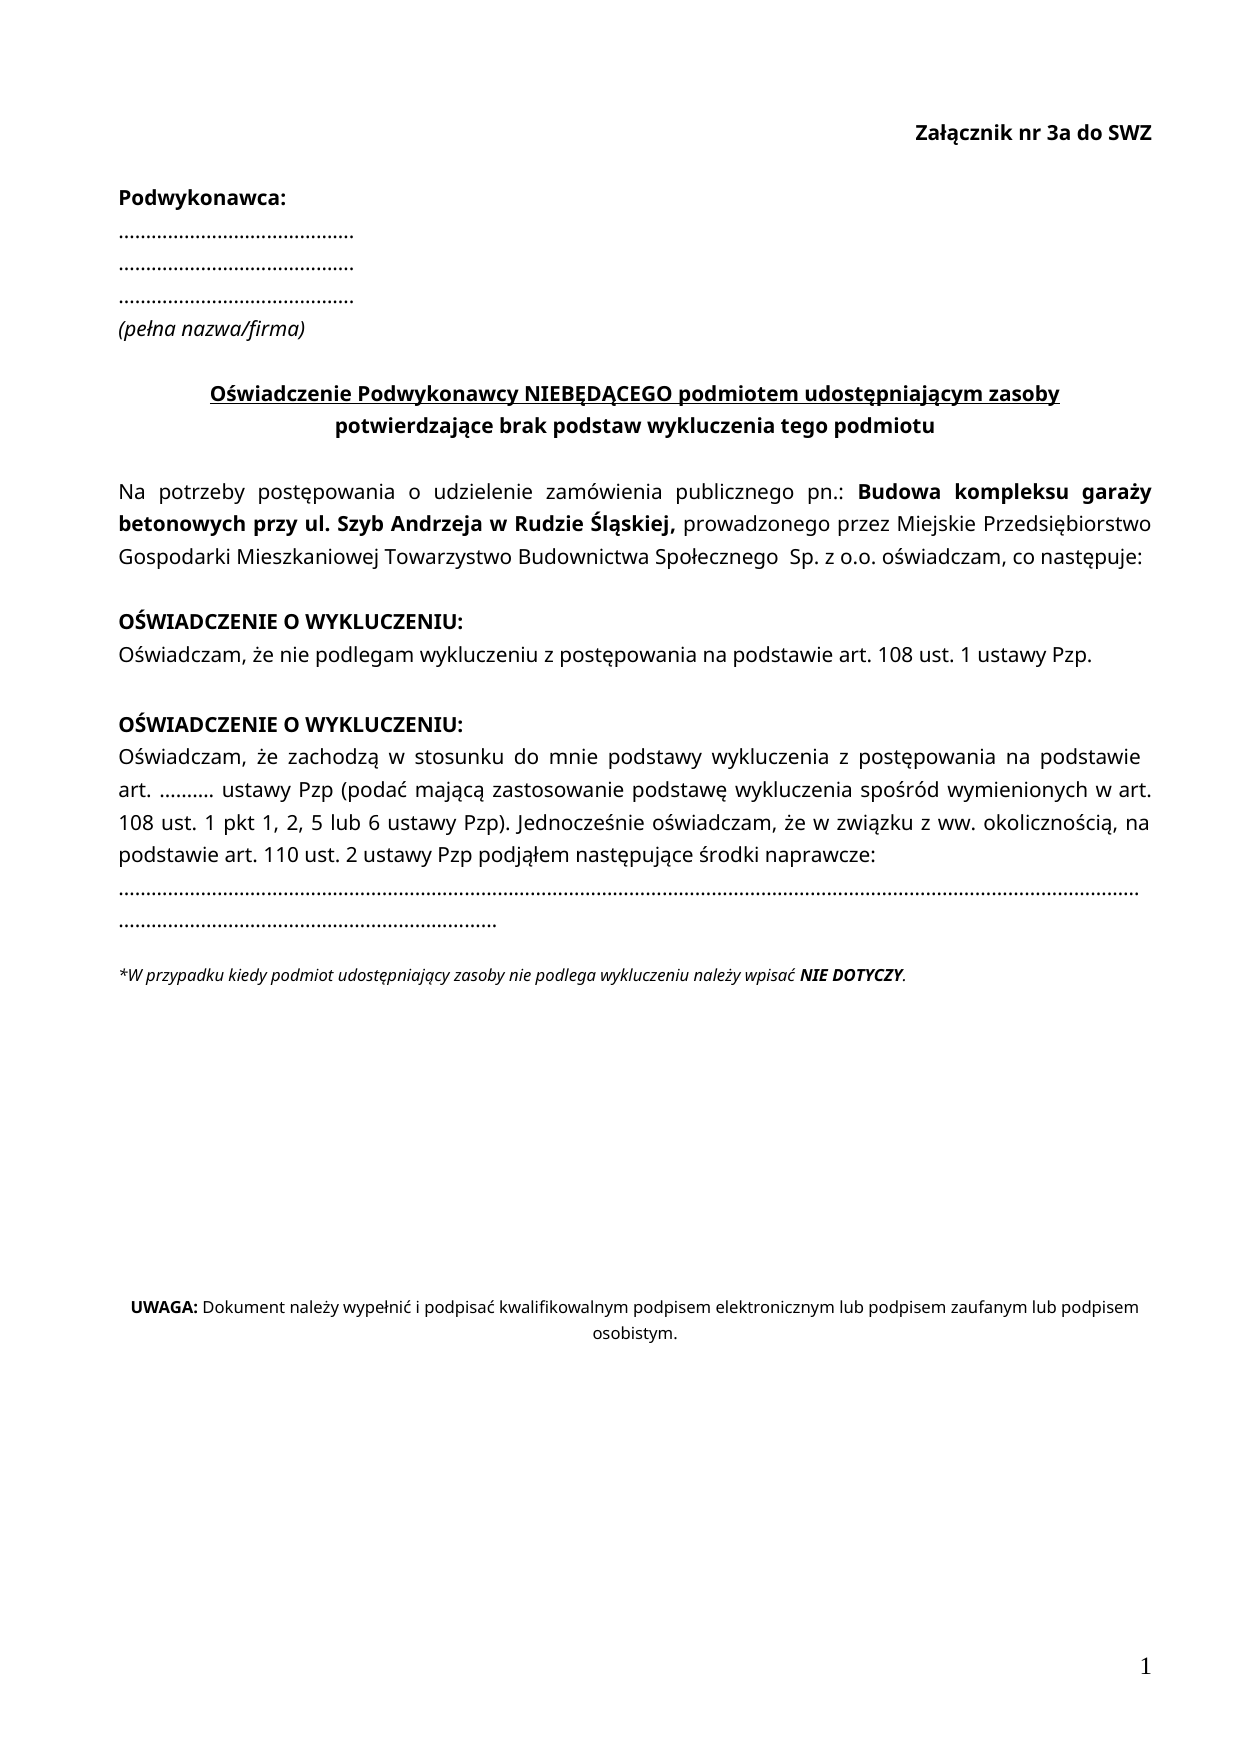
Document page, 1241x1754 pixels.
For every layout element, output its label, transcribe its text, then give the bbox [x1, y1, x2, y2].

subtitle Oświadczenie Podwykonawcy NIEBĘDĄCEGO podmiotem udostępniającym zasoby [118, 379, 1152, 407]
text Oświadczam, że nie podlegam wykluczeniu z postępowania na podstawie art. 108 ust. 1 ustawy Pzp. [118, 640, 1152, 668]
text (pełna nazwa/firma) [118, 314, 1152, 342]
list OŚWIADCZENIE O WYKLUCZENIU: [118, 607, 1152, 636]
text ……………………………………. [118, 216, 1152, 244]
text UWAGA: Dokument należy wypełnić i podpisać kwalifikowalnym podpisem elektronicznym lub podpisem zaufanym lub podpisem osobistym. [118, 1295, 1152, 1344]
text Podwykonawca: [118, 183, 1152, 212]
text Na potrzeby postępowania o udzielenie zamówienia publicznego pn.: Budowa kompleksu garaży betonowych przy ul. Szyb Andrzeja w Rudzie Śląskiej, prowadzonego przez Miejskie Przedsiębiorstwo Gospodarki Mieszkaniowej Towarzystwo Budownictwa Społecznego Sp. z o.o. oświadczam, co następuje: [118, 477, 1152, 570]
text potwierdzające brak podstaw wykluczenia tego podmiotu [118, 412, 1152, 440]
list ………………………………………………………………………………………………………………………………………………………………………………………………………………………………… [118, 873, 1152, 934]
text Oświadczam, że zachodzą w stosunku do mnie podstawy wykluczenia z postępowania na podstawie art. ………. ustawy Pzp (podać mającą zastosowanie podstawę wykluczenia spośród wymienionych w art. 108 ust. 1 pkt 1, 2, 5 lub 6 ustawy Pzp). Jednocześnie oświadczam, że w związku z ww. okolicznością, na podstawie art. 110 ust. 2 ustawy Pzp podjąłem następujące środki naprawcze: [118, 742, 1152, 869]
text OŚWIADCZENIE O WYKLUCZENIU: [118, 710, 1152, 738]
list *W przypadku kiedy podmiot udostępniający zasoby nie podlega wykluczeniu należy wpisać NIE DOTYCZY. [118, 963, 1152, 986]
text ……………………………………. [118, 281, 1152, 309]
text Załącznik nr 3a do SWZ [118, 118, 1152, 147]
text ……………………………………. [118, 248, 1152, 277]
